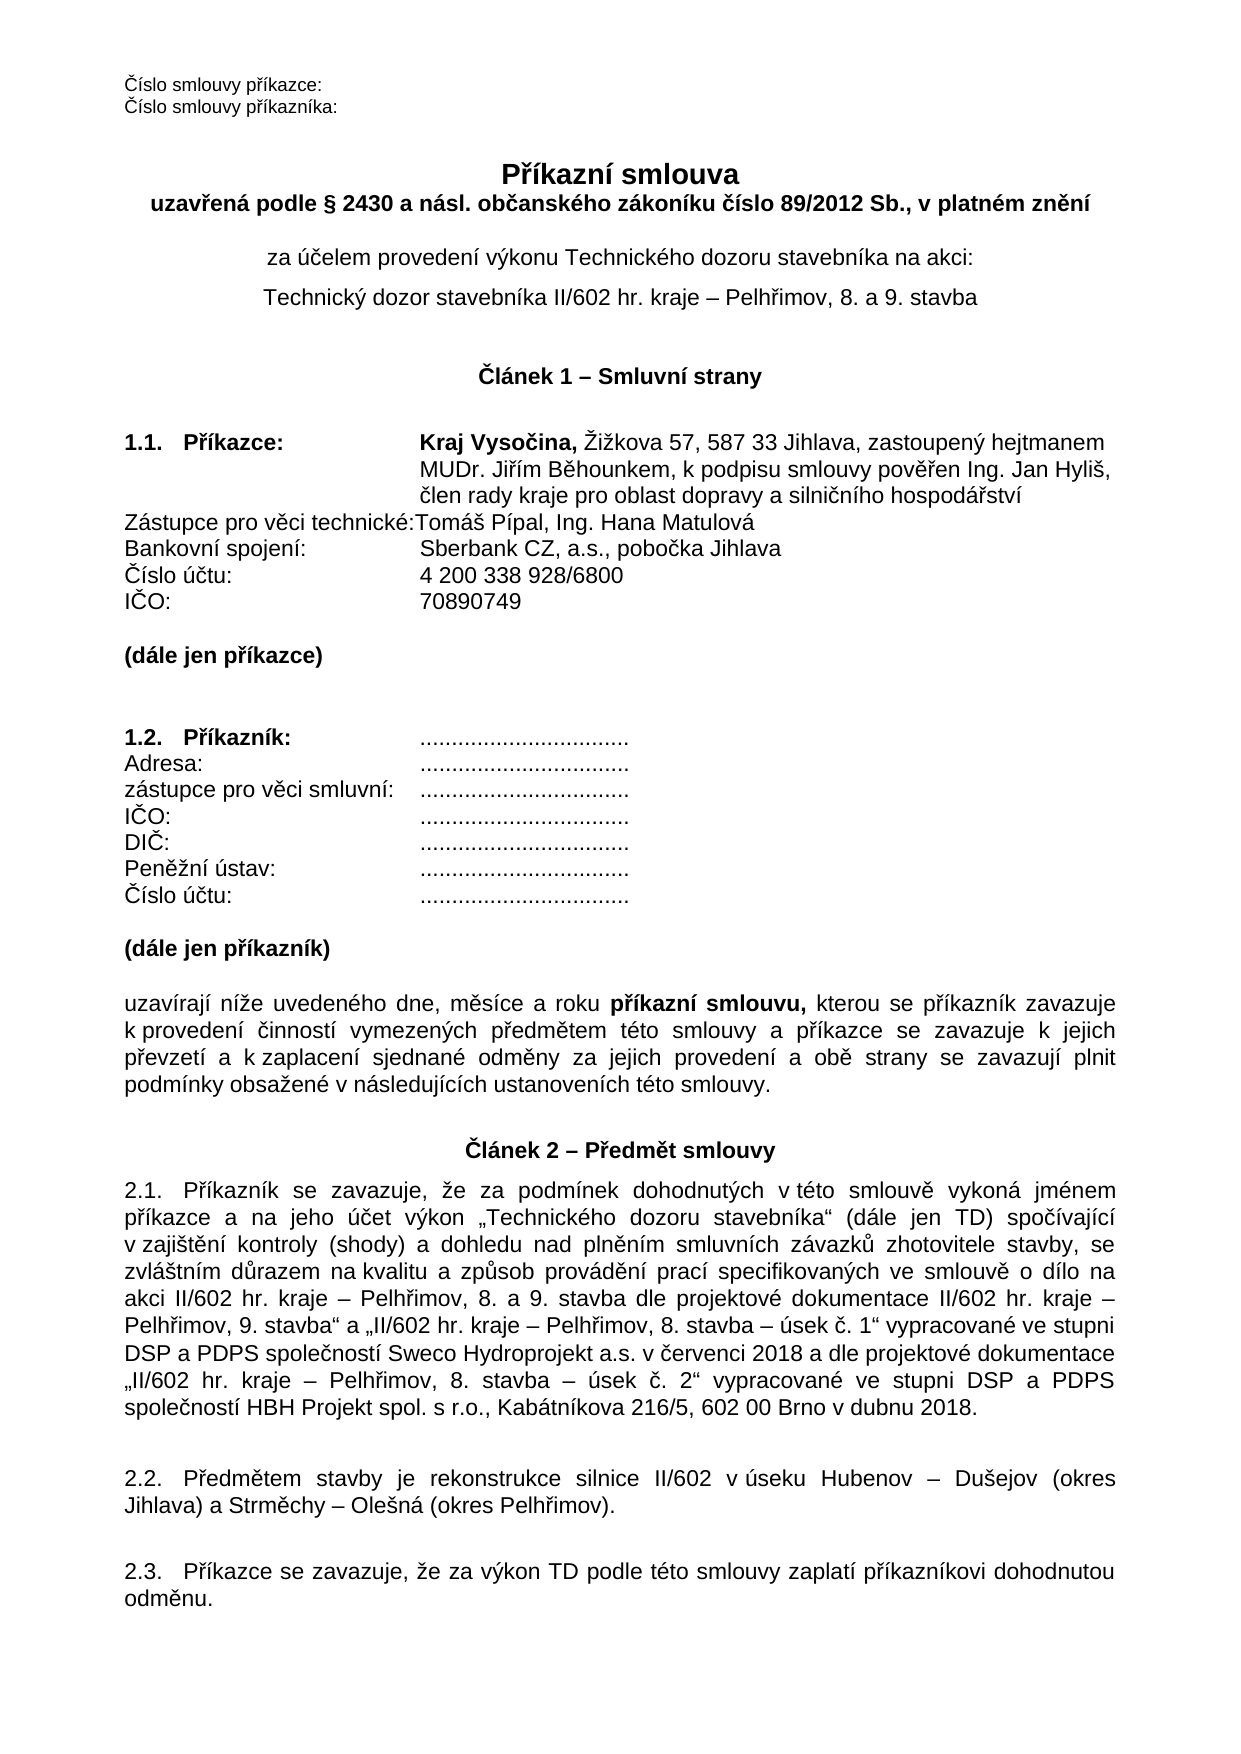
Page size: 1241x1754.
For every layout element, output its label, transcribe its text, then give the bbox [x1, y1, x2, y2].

text (dále jen příkazník) [124, 935, 1116, 962]
text Technický dozor stavebníka II/602 hr. kraje – Pelhřimov, 8. a 9. stavba [124, 283, 1116, 311]
subtitle Peněžní ústav: ................................. [124, 855, 1116, 882]
list Příkazník: ................................. [124, 723, 1116, 750]
subtitle Příkazní smlouva [124, 163, 1116, 190]
text uzavírají níže uvedeného dne, měsíce a roku příkazní smlouvu, kterou se příkazník zavazuje k provedení činností vymezených předmětem této smlouvy a příkazce se zavazuje k jejich převzetí a k zaplacení sjednané odměny za jejich provedení a obě strany se zavazují plnit podmínky obsažené v následujících ustanoveních této smlouvy. [124, 989, 1116, 1098]
list Příkazce se zavazuje, že za výkon TD podle této smlouvy zaplatí příkazníkovi dohodnutou odměnu. [124, 1558, 1116, 1612]
text Bankovní spojení: Sberbank CZ, a.s., pobočka Jihlava [124, 535, 1116, 562]
text DIČ: ................................. [124, 829, 1116, 855]
list Příkazník se zavazuje, že za podmínek dohodnutých v této smlouvě vykoná jménem příkazce a na jeho účet výkon „Technického dozoru stavebníka“ (dále jen TD) spočívající v zajištění kontroly (shody) a dohledu nad plněním smluvních závazků zhotovitele stavby, se zvláštním důrazem na kvalitu a způsob provádění prací specifikovaných ve smlouvě o dílo na akci II/602 hr. kraje – Pelhřimov, 8. a 9. stavba dle projektové dokumentace II/602 hr. kraje – Pelhřimov, 9. stavba“ a „II/602 hr. kraje – Pelhřimov, 8. stavba – úsek č. 1“ vypracované ve stupni DSP a PDPS společností Sweco Hydroprojekt a.s. v červenci 2018 a dle projektové dokumentace „II/602 hr. kraje – Pelhřimov, 8. stavba – úsek č. 2“ vypracované ve stupni DSP a PDPS společností HBH Projekt spol. s r.o., Kabátníkova 216/5, 602 00 Brno v dubnu 2018. [124, 1177, 1116, 1421]
list Příkazce: Kraj Vysočina, Žižkova 57, 587 33 Jihlava, zastoupený hejtmanem MUDr. Jiřím Běhounkem, k podpisu smlouvy pověřen Ing. Jan Hyliš, člen rady kraje pro oblast dopravy a silničního hospodářství [124, 429, 1116, 508]
text Číslo účtu: 4 200 338 928/6800 [124, 562, 1116, 588]
text IČO: ................................. [124, 803, 1116, 829]
list Předmětem stavby je rekonstrukce silnice II/602 v úseku Hubenov – Dušejov (okres Jihlava) a Strměchy – Olešná (okres Pelhřimov). [124, 1464, 1116, 1519]
text Zástupce pro věci technické:Tomáš Pípal, Ing. Hana Matulová [124, 508, 1116, 535]
text zástupce pro věci smluvní: ................................. [124, 776, 1116, 803]
text uzavřená podle § 2430 a násl. občanského zákoníku číslo 89/2012 Sb., v platném znění [124, 190, 1116, 217]
subtitle Číslo účtu: ................................. [124, 882, 1116, 908]
text Článek 2 – Předmět smlouvy [124, 1137, 1116, 1164]
text IČO: 70890749 [124, 588, 1116, 615]
text Adresa: ................................. [124, 750, 1116, 776]
text Článek 1 – Smluvní strany [124, 363, 1116, 390]
text za účelem provedení výkonu Technického dozoru stavebníka na akci: [124, 244, 1116, 271]
text (dále jen příkazce) [124, 642, 1116, 669]
